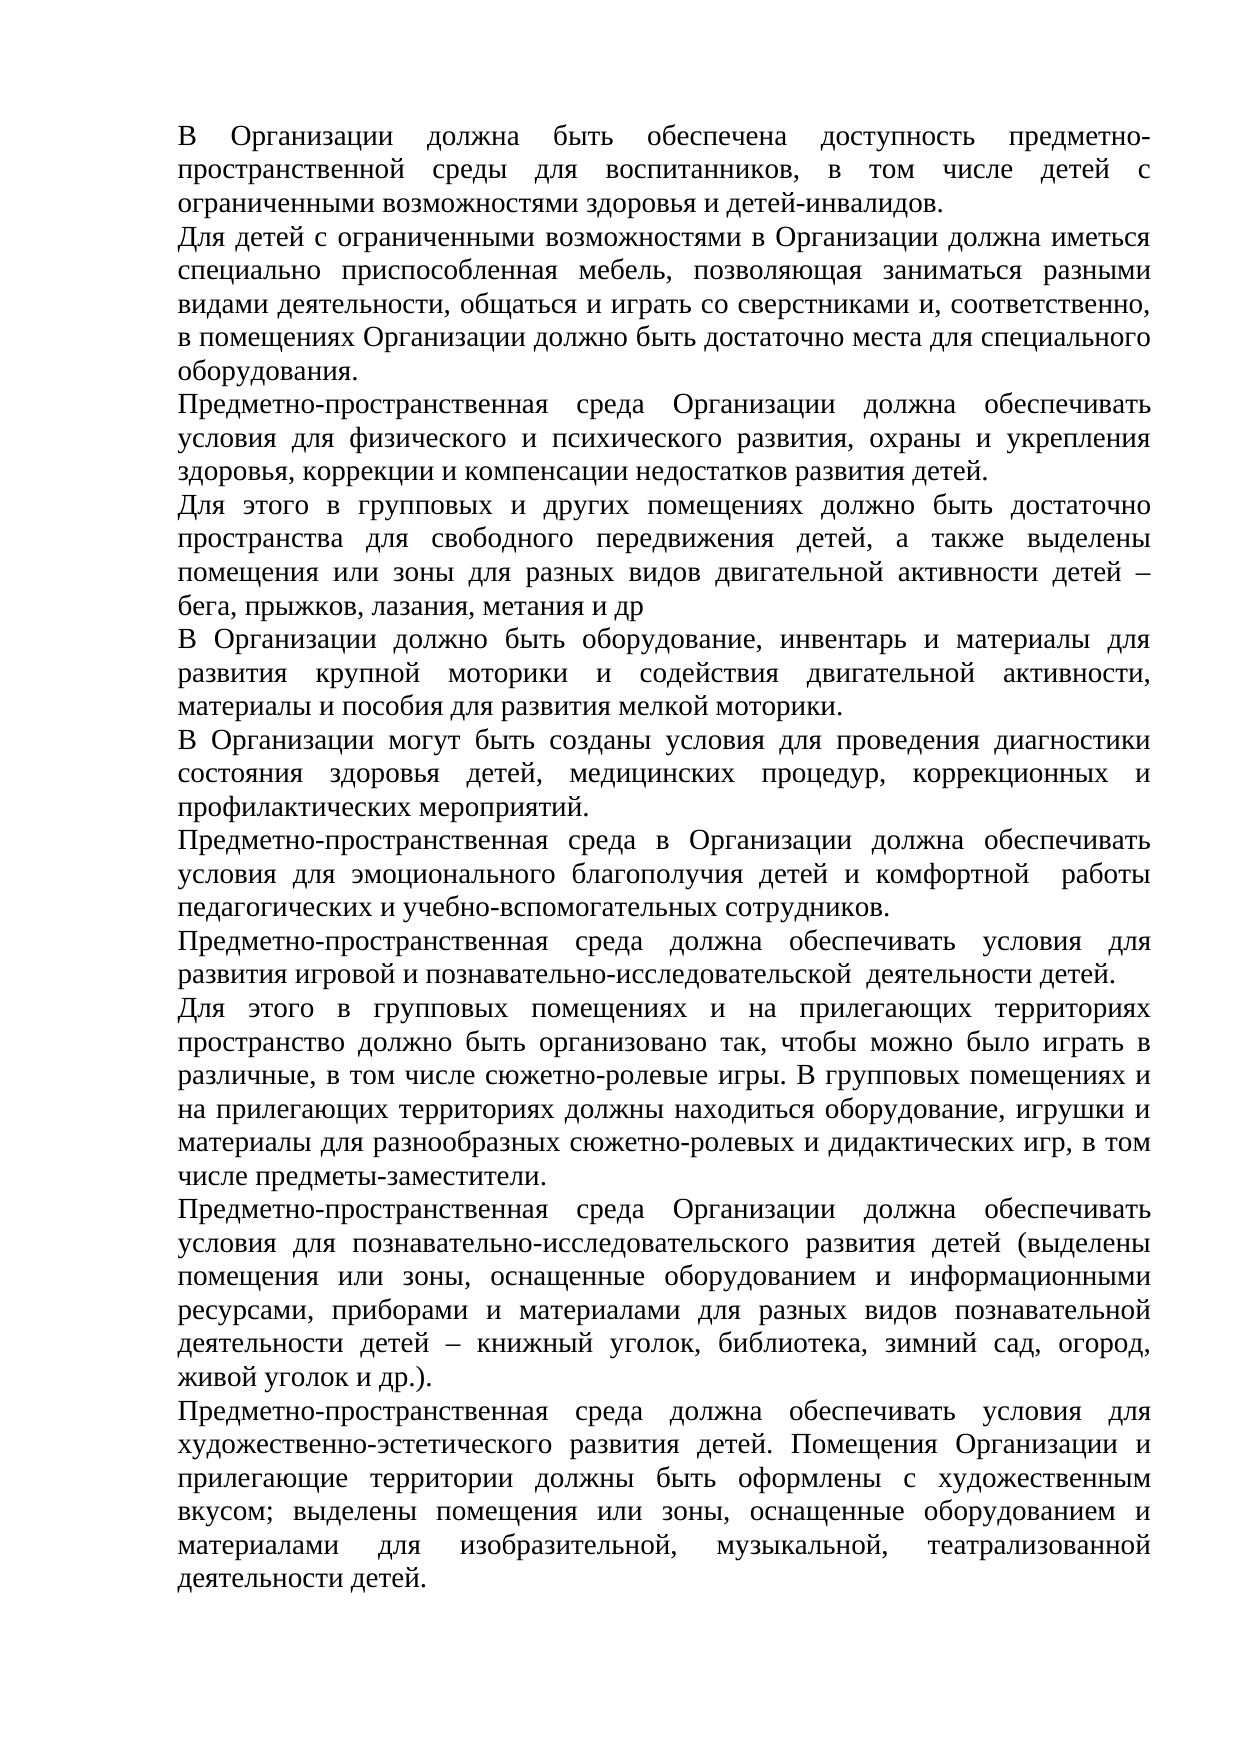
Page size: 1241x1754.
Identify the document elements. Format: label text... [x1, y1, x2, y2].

text Для детей с ограниченными возможностями в Организации должна иметься специально приспособленная мебель, позволяющая заниматься разными видами деятельности, общаться и играть со сверстниками и, соответственно, в помещениях Организации должно быть достаточно места для специального оборудования. [177, 219, 1152, 386]
text Предметно-пространственная среда Организации должна обеспечивать условия для физического и психического развития, охраны и укрепления здоровья, коррекции и компенсации недостатков развития детей. [177, 386, 1152, 487]
text Предметно-пространственная среда в Организации должна обеспечивать условия для эмоционального благополучия детей и комфортной работы педагогических и учебно-вспомогательных сотрудников. [177, 822, 1152, 923]
text В Организации должно быть оборудование, инвентарь и материалы для развития крупной моторики и содействия двигательной активности, материалы и пособия для развития мелкой моторики. [177, 621, 1152, 722]
text В Организации должна быть обеспечена доступность предметно-пространственной среды для воспитанников, в том числе детей с ограниченными возможностями здоровья и детей-инвалидов. [177, 118, 1152, 219]
text В Организации могут быть созданы условия для проведения диагностики состояния здоровья детей, медицинских процедур, коррекционных и профилактических мероприятий. [177, 722, 1152, 822]
text Предметно-пространственная среда Организации должна обеспечивать условия для познавательно-исследовательского развития детей (выделены помещения или зоны, оснащенные оборудованием и информационными ресурсами, приборами и материалами для разных видов познавательной деятельности детей – книжный уголок, библиотека, зимний сад, огород, живой уголок и др.). [177, 1191, 1152, 1393]
text Для этого в групповых помещениях и на прилегающих территориях пространство должно быть организовано так, чтобы можно было играть в различные, в том числе сюжетно-ролевые игры. В групповых помещениях и на прилегающих территориях должны находиться оборудование, игрушки и материалы для разнообразных сюжетно-ролевых и дидактических игр, в том числе предметы-заместители. [177, 990, 1152, 1191]
text Предметно-пространственная среда должна обеспечивать условия для развития игровой и познавательно-исследовательской деятельности детей. [177, 923, 1152, 990]
text Предметно-пространственная среда должна обеспечивать условия для художественно-эстетического развития детей. Помещения Организации и прилегающие территории должны быть оформлены с художественным вкусом; выделены помещения или зоны, оснащенные оборудованием и материалами для изобразительной, музыкальной, театрализованной деятельности детей. [177, 1393, 1152, 1594]
text Для этого в групповых и других помещениях должно быть достаточно пространства для свободного передвижения детей, а также выделены помещения или зоны для разных видов двигательной активности детей – бега, прыжков, лазания, метания и др [177, 487, 1152, 621]
